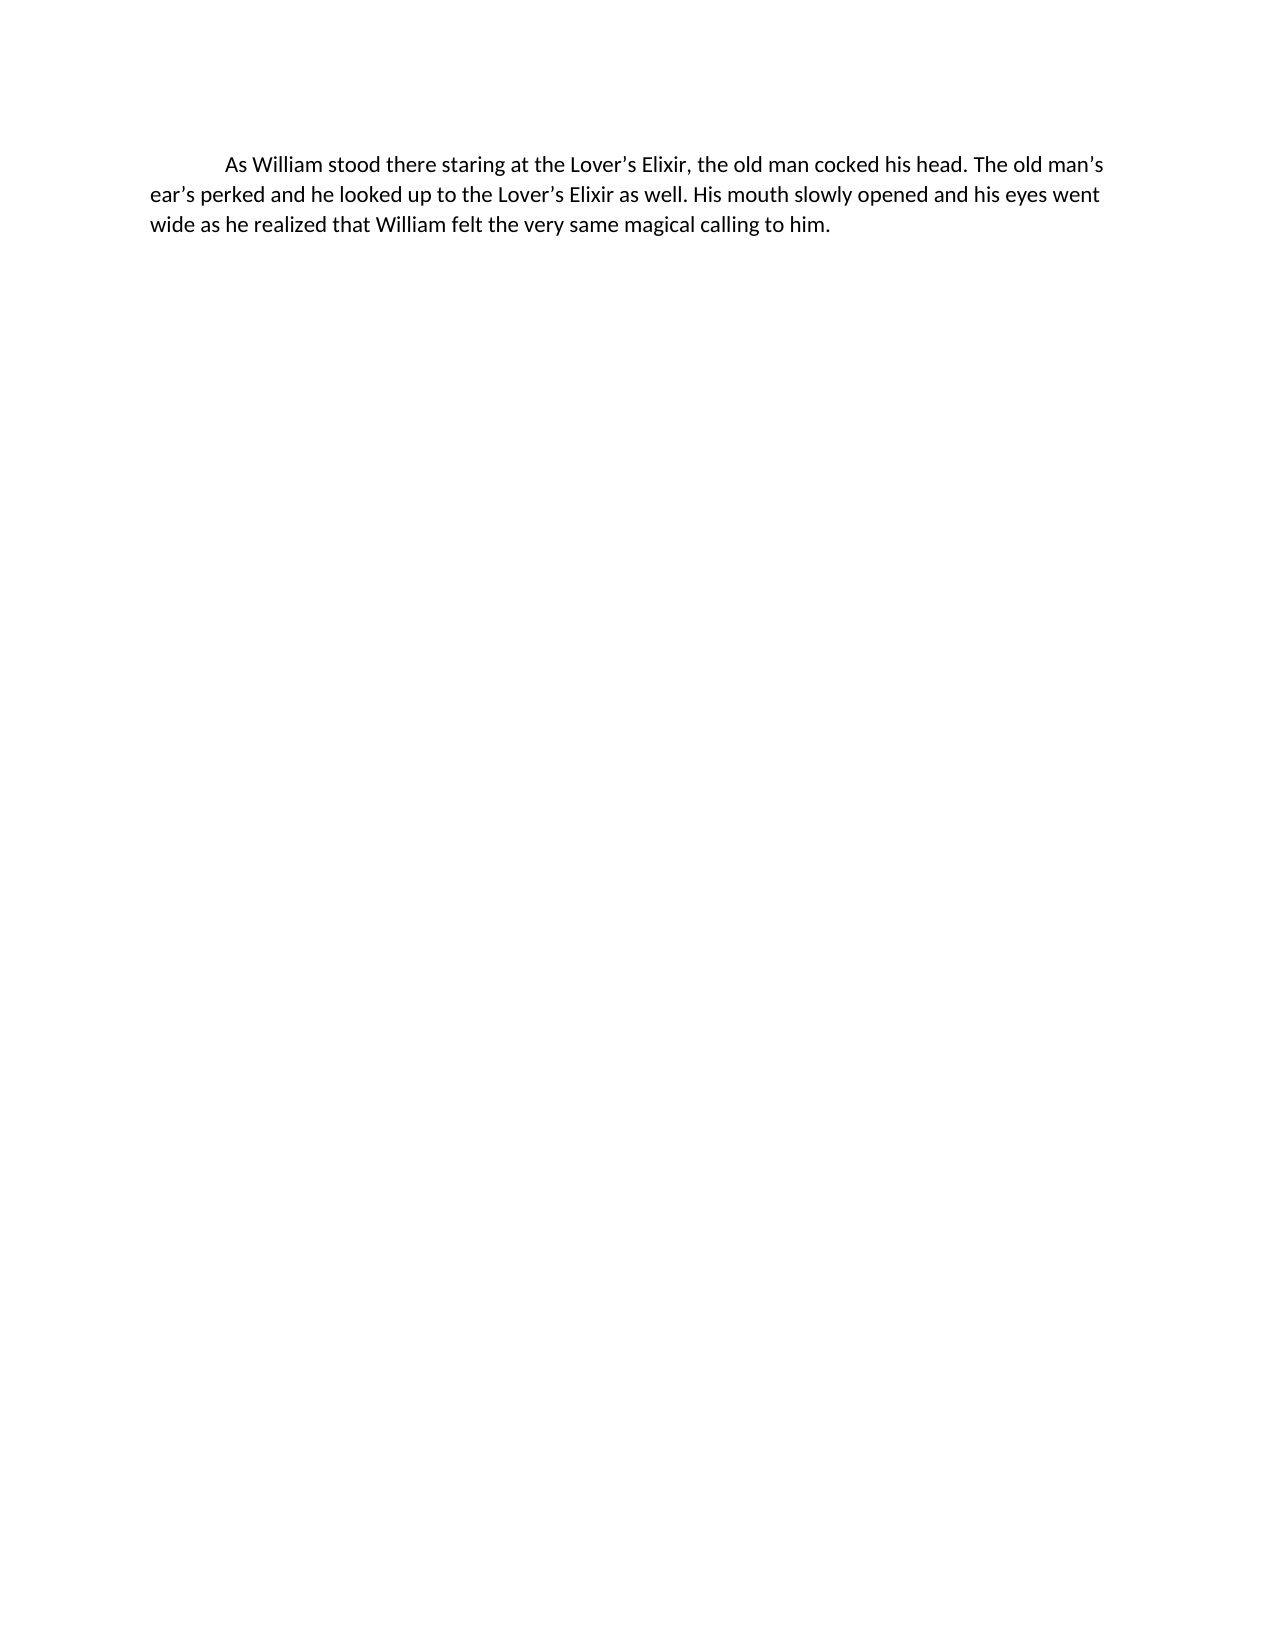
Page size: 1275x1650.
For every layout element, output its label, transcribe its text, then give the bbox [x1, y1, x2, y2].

text As William stood there staring at the Lover’s Elixir, the old man cocked his head. The old man’s ear’s perked and he looked up to the Lover’s Elixir as well. His mouth slowly opened and his eyes went wide as he realized that William felt the very same magical calling to him. [150, 150, 1125, 238]
